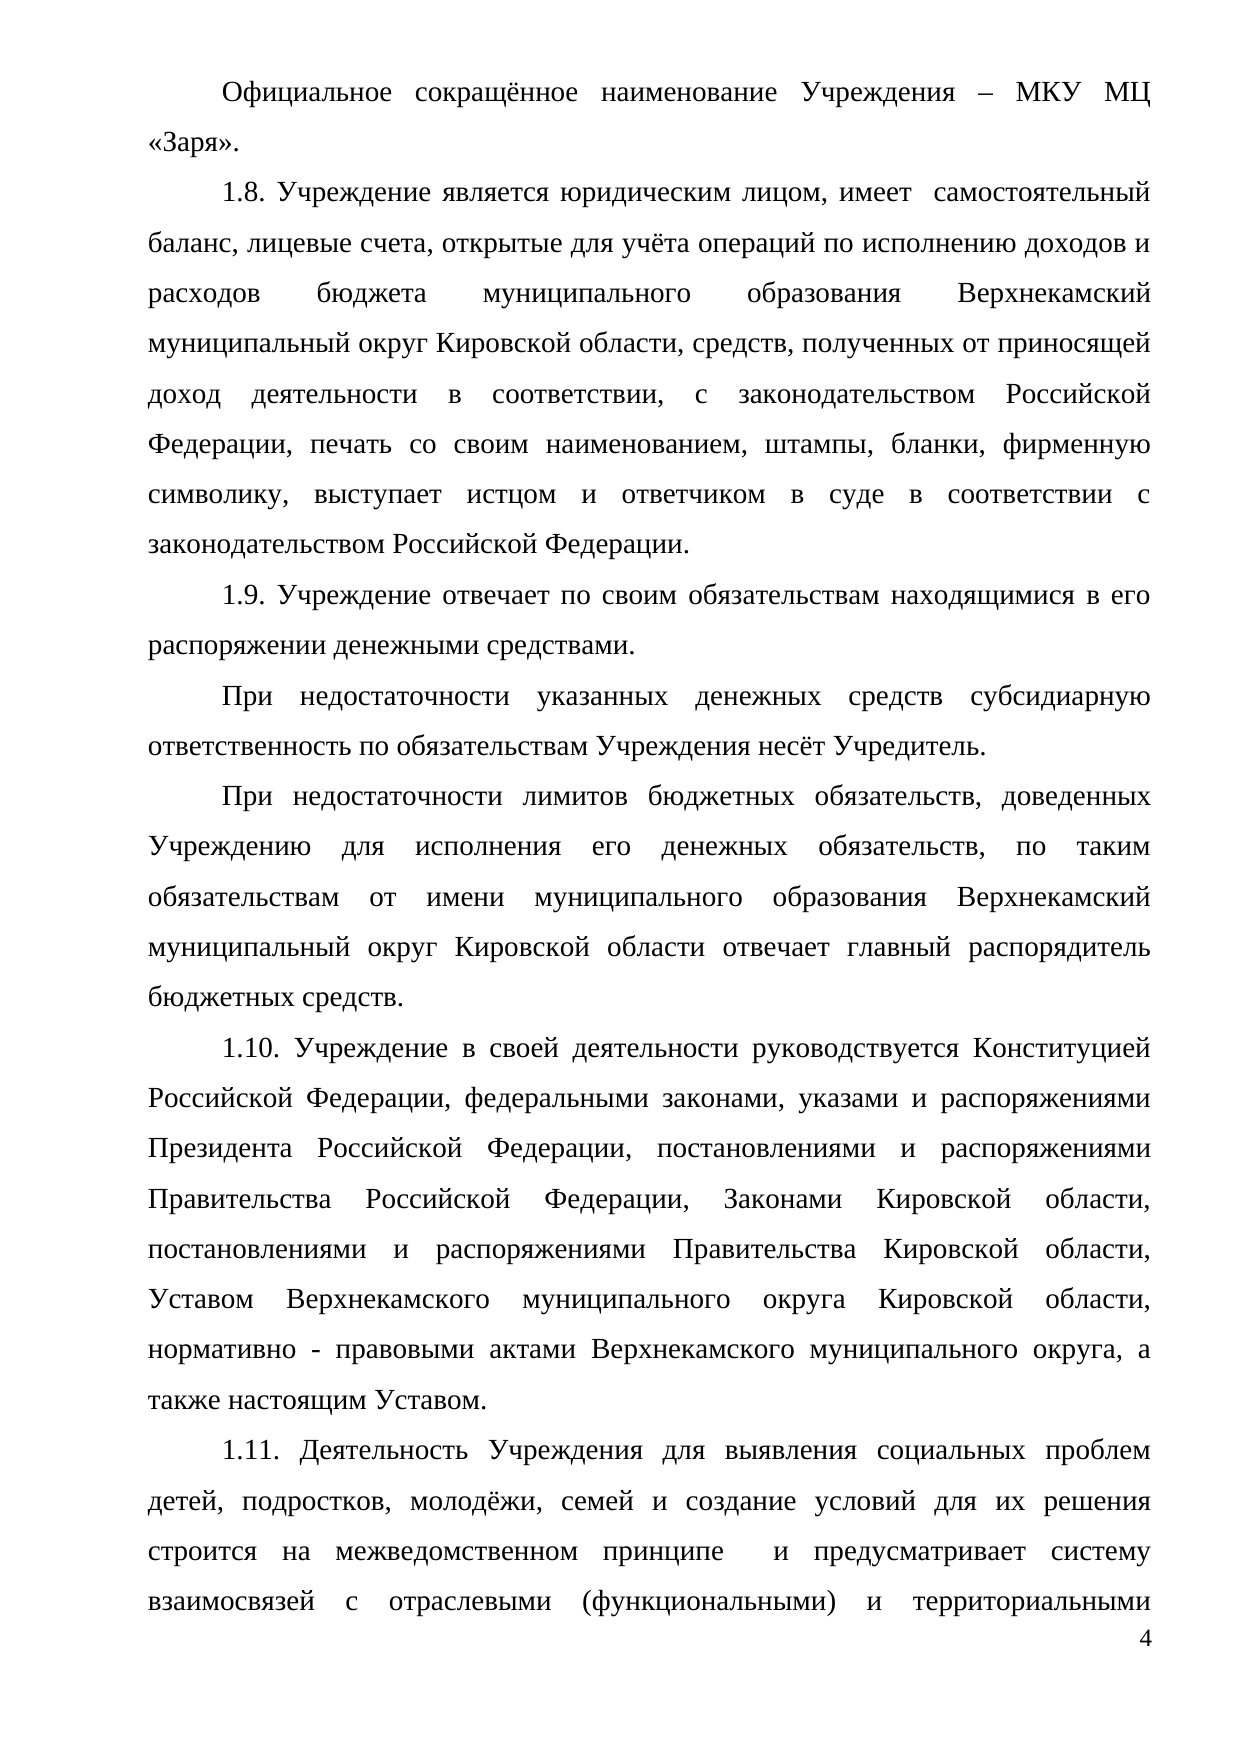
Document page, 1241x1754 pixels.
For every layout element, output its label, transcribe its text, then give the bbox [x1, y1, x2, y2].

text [148, 1432, 1152, 1617]
text Официальное сокращённое наименование Учреждения – МКУ МЦ «Заря». [148, 74, 1152, 158]
text При недостаточности лимитов бюджетных обязательств, доведенных Учреждению для исполнения его денежных обязательств, по таким обязательствам от имени муниципального образования Верхнекамский муниципальный округ Кировской области отвечает главный распорядитель бюджетных средств. [148, 778, 1152, 1013]
text 1.9. Учреждение отвечает по своим обязательствам находящимися в его распоряжении денежными средствами. [148, 577, 1152, 661]
text При недостаточности указанных денежных средств субсидиарную ответственность по обязательствам Учреждения несёт Учредитель. [148, 678, 1152, 761]
text 1.10. Учреждение в своей деятельности руководствуется Конституцией Российской Федерации, федеральными законами, указами и распоряжениями Президента Российской Федерации, постановлениями и распоряжениями Правительства Российской Федерации, Законами Кировской области, постановлениями и распоряжениями Правительства Кировской области, Уставом Верхнекамского муниципального округа Кировской области, нормативно - правовыми актами Верхнекамского муниципального округа, а также настоящим Уставом. [148, 1030, 1152, 1416]
text 1.8. Учреждение является юридическим лицом, имеет самостоятельный баланс, лицевые счета, открытые для учёта операций по исполнению доходов и расходов бюджета муниципального образования Верхнекамский муниципальный округ Кировской области, средств, полученных от приносящей доход деятельности в соответствии, с законодательством Российской Федерации, печать со своим наименованием, штампы, бланки, фирменную символику, выступает истцом и ответчиком в суде в соответствии с законодательством Российской Федерации. [148, 174, 1152, 560]
